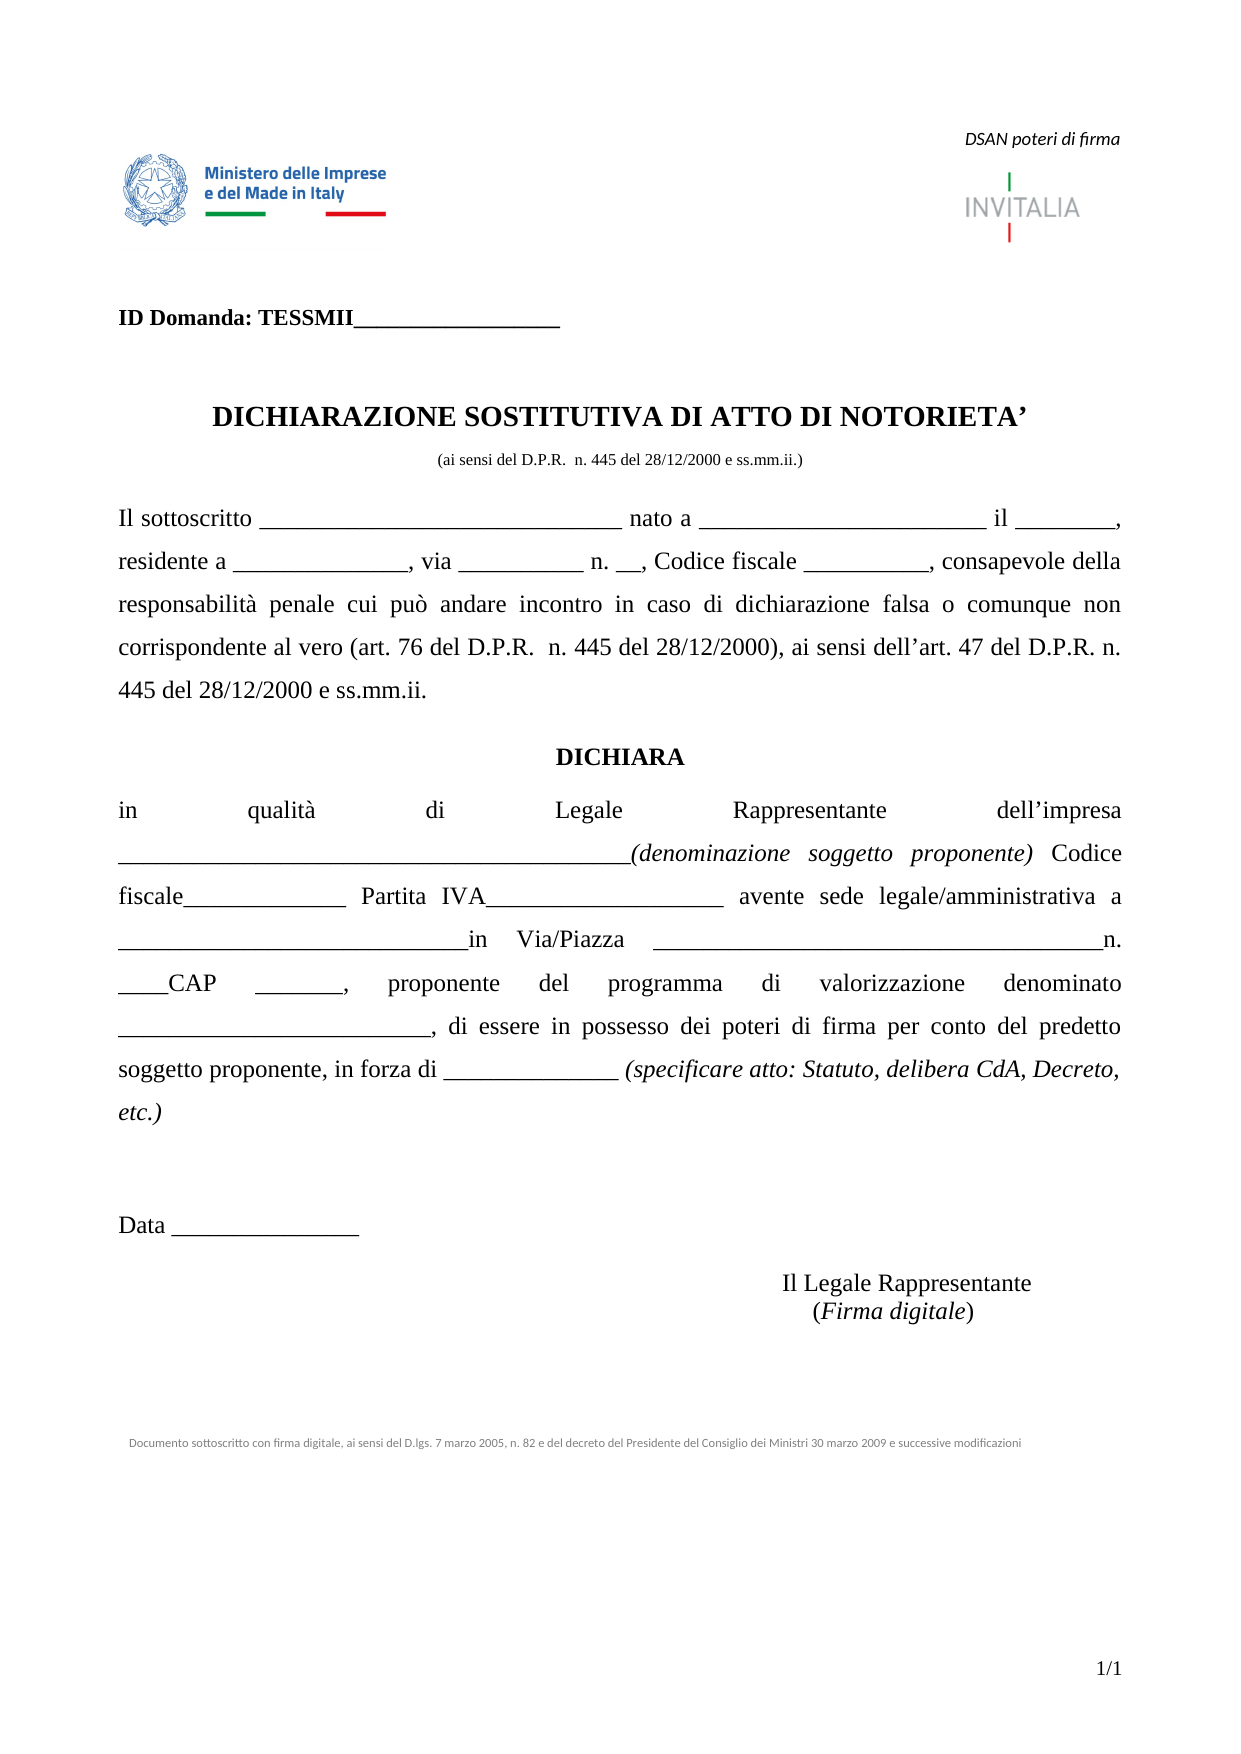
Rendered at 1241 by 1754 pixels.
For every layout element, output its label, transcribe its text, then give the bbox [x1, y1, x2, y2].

text DICHIARA [118, 744, 1122, 770]
picture [920, 159, 1111, 250]
picture [118, 129, 390, 252]
text ID Domanda: TESSMII__________________ [118, 304, 1122, 330]
text (ai sensi del D.P.R. n. 445 del 28/12/2000 e ss.mm.ii.) [118, 449, 1122, 468]
text Documento sottoscritto con firma digitale, ai sensi del D.lgs. 7 marzo 2005, n. 82 e del decreto del Presidente del Consiglio dei Ministri 30 marzo 2009 e successive modificazioni [29, 1436, 1122, 1451]
text (Firma digitale) [782, 1296, 1122, 1325]
text Data _______________ [118, 1210, 1122, 1239]
subtitle DICHIARAZIONE SOSTITUTIVA DI ATTO DI NOTORIETA’ [118, 399, 1122, 433]
text in qualità di Legale Rappresentante dell’impresa _________________________________________(denominazione soggetto proponente) Codice fiscale_____________ Partita IVA___________________ avente sede legale/amministrativa a ____________________________in Via/Piazza ____________________________________n. ____CAP _______, proponente del programma di valorizzazione denominato _________________________, di essere in possesso dei poteri di firma per conto del predetto soggetto proponente, in forza di ______________ (specificare atto: Statuto, delibera CdA, Decreto, etc.) [118, 795, 1122, 1126]
text Il Legale Rappresentante [708, 1268, 1122, 1296]
text Il sottoscritto _____________________________ nato a _______________________ il ________, residente a ______________, via __________ n. __, Codice fiscale __________, consapevole della responsabilità penale cui può andare incontro in caso di dichiarazione falsa o comunque non corrispondente al vero (art. 76 del D.P.R. n. 445 del 28/12/2000), ai sensi dell’art. 47 del D.P.R. n. 445 del 28/12/2000 e ss.mm.ii. [118, 503, 1122, 704]
